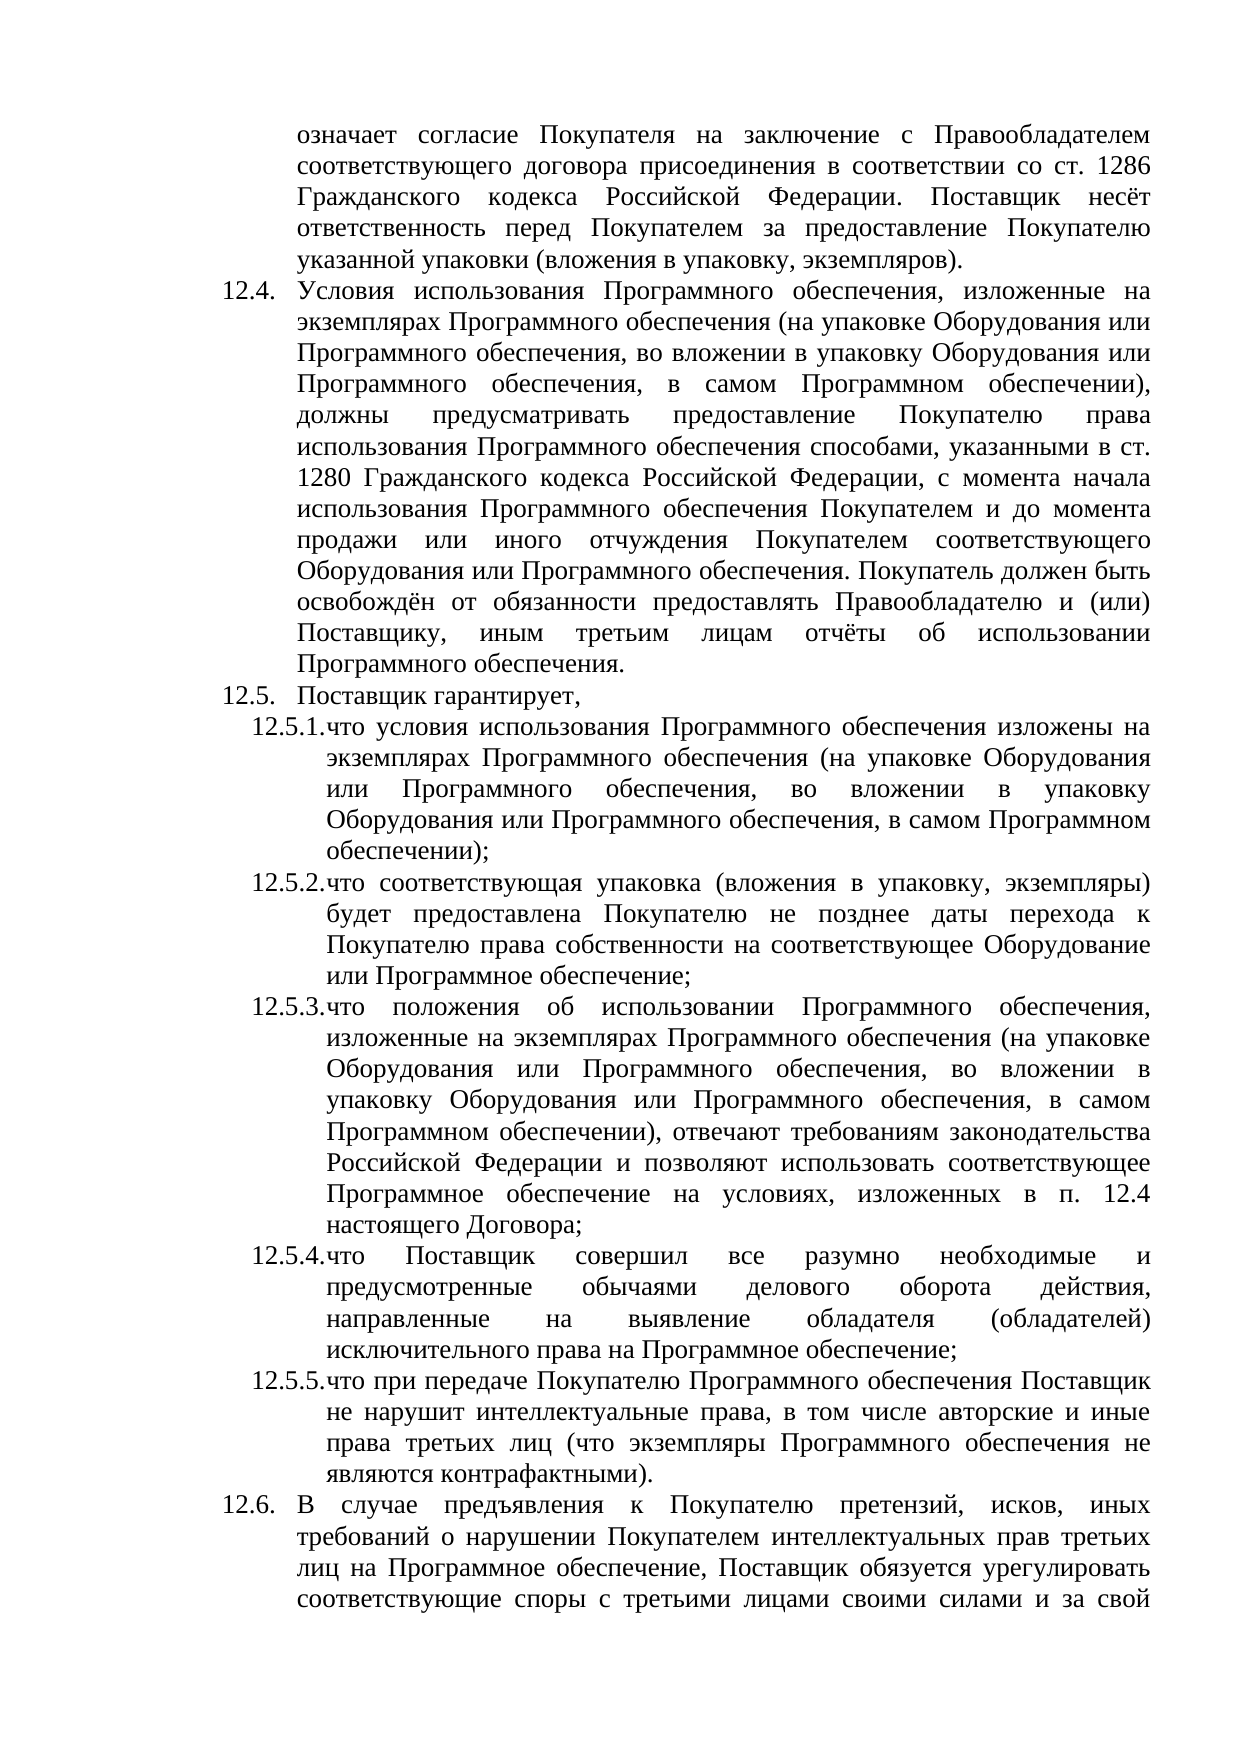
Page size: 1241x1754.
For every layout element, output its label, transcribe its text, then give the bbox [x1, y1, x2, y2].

list что соответствующая упаковка (вложения в упаковку, экземпляры) будет предоставлена Покупателю не позднее даты перехода к Покупателю права собственности на соответствующее Оборудование или Программное обеспечение; [251, 866, 1152, 990]
list что условия использования Программного обеспечения изложены на экземплярах Программного обеспечения (на упаковке Оборудования или Программного обеспечения, во вложении в упаковку Оборудования или Программного обеспечения, в самом Программном обеспечении); [251, 710, 1152, 866]
list Условия использования Программного обеспечения, изложенные на экземплярах Программного обеспечения (на упаковке Оборудования или Программного обеспечения, во вложении в упаковку Оборудования или Программного обеспечения, в самом Программном обеспечении), должны предусматривать предоставление Покупателю права использования Программного обеспечения способами, указанными в ст. 1280 Гражданского кодекса Российской Федерации, с момента начала использования Программного обеспечения Покупателем и до момента продажи или иного отчуждения Покупателем соответствующего Оборудования или Программного обеспечения. Покупатель должен быть освобождён от обязанности предоставлять Правообладателю и (или) Поставщику, иным третьим лицам отчёты об использовании Программного обеспечения. [222, 274, 1152, 679]
list что положения об использовании Программного обеспечения, изложенные на экземплярах Программного обеспечения (на упаковке Оборудования или Программного обеспечения, во вложении в упаковку Оборудования или Программного обеспечения, в самом Программном обеспечении), отвечают требованиям законодательства Российской Федерации и позволяют использовать соответствующее Программное обеспечение на условиях, изложенных в п. 12.4 настоящего Договора; [251, 990, 1152, 1239]
list Поставщик гарантирует, [222, 679, 1152, 710]
list что при передаче Покупателю Программного обеспечения Поставщик не нарушит интеллектуальные права, в том числе авторские и иные права третьих лиц (что экземпляры Программного обеспечения не являются контрафактными). [251, 1364, 1152, 1488]
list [222, 118, 1152, 274]
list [222, 1488, 1152, 1613]
list что Поставщик совершил все разумно необходимые и предусмотренные обычаями делового оборота действия, направленные на выявление обладателя (обладателей) исключительного права на Программное обеспечение; [251, 1239, 1152, 1364]
